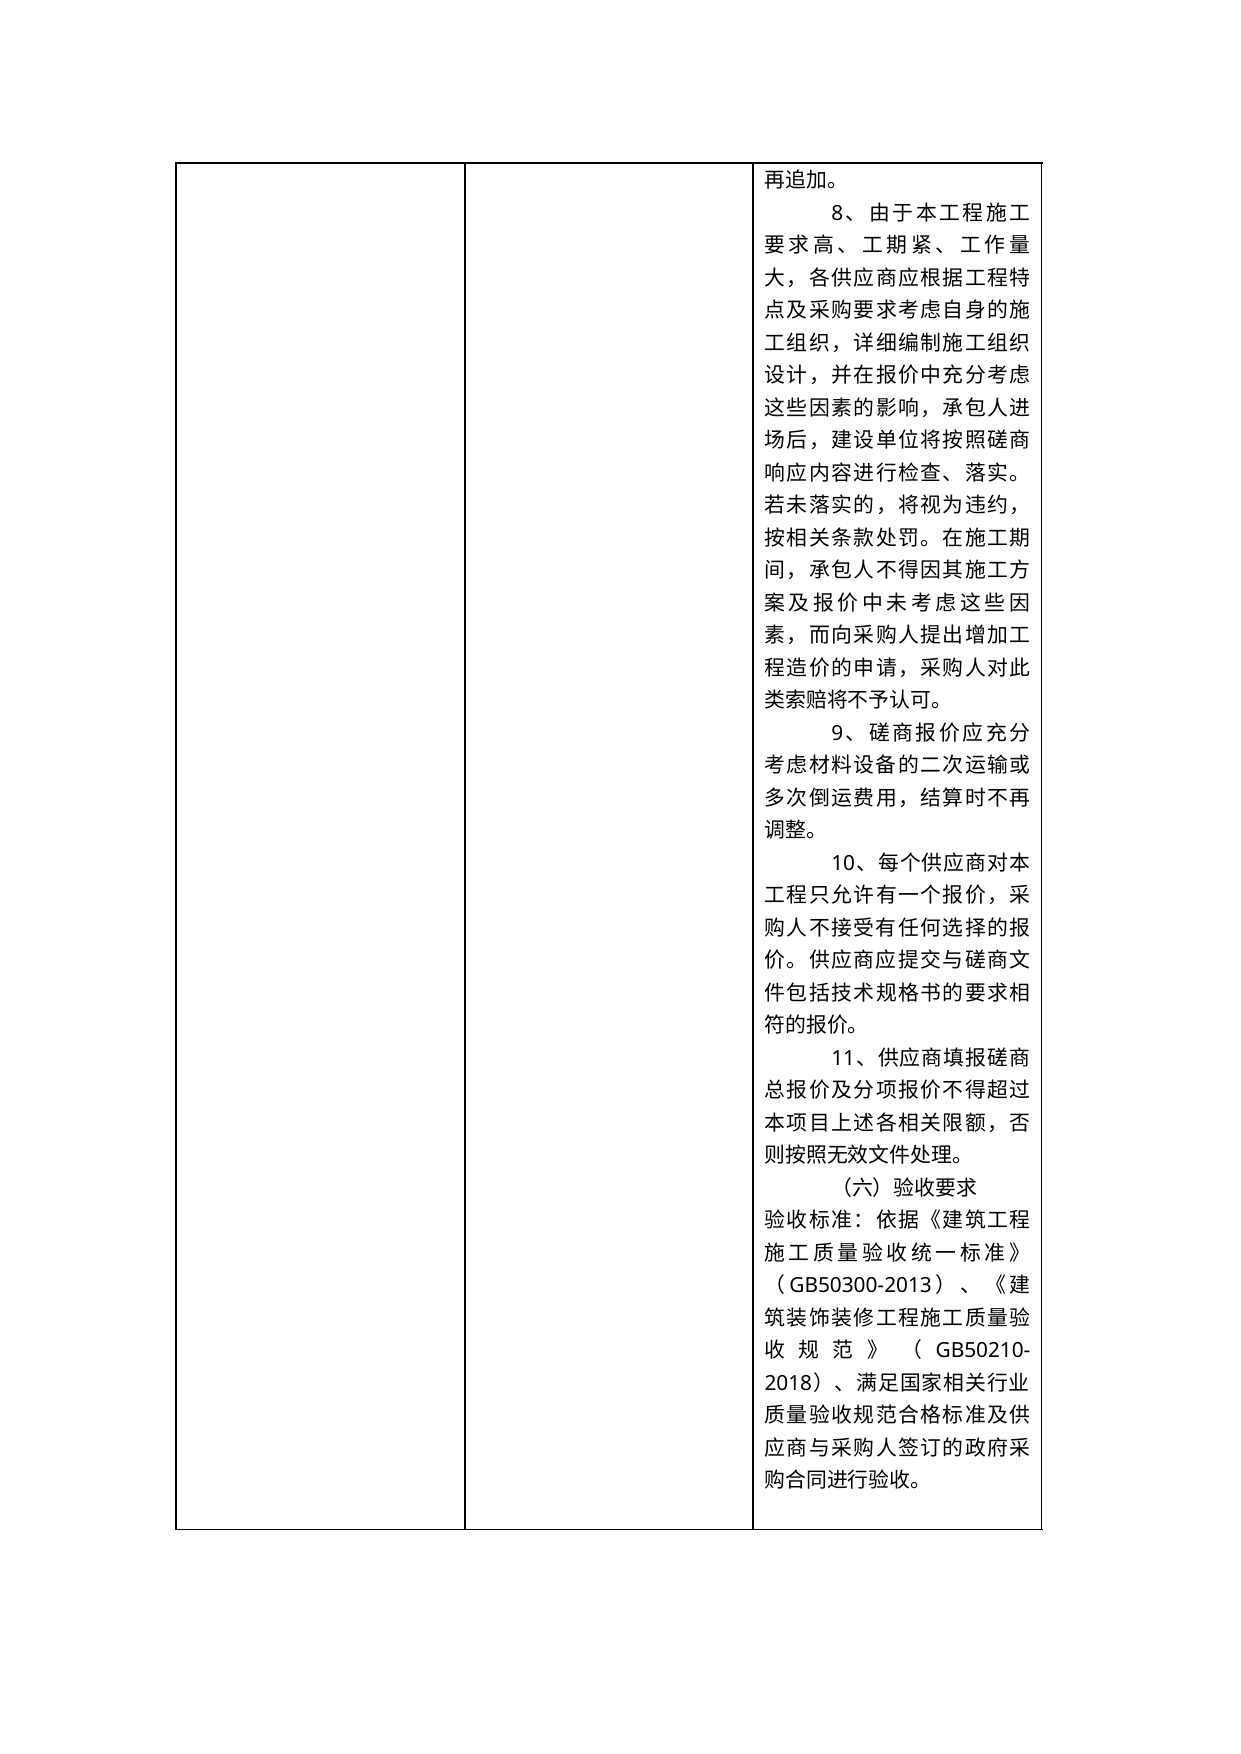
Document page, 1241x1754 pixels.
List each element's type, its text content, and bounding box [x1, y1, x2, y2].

table_cell 1 [177, 164, 464, 1528]
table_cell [754, 164, 1041, 1528]
table_cell [466, 164, 752, 1528]
